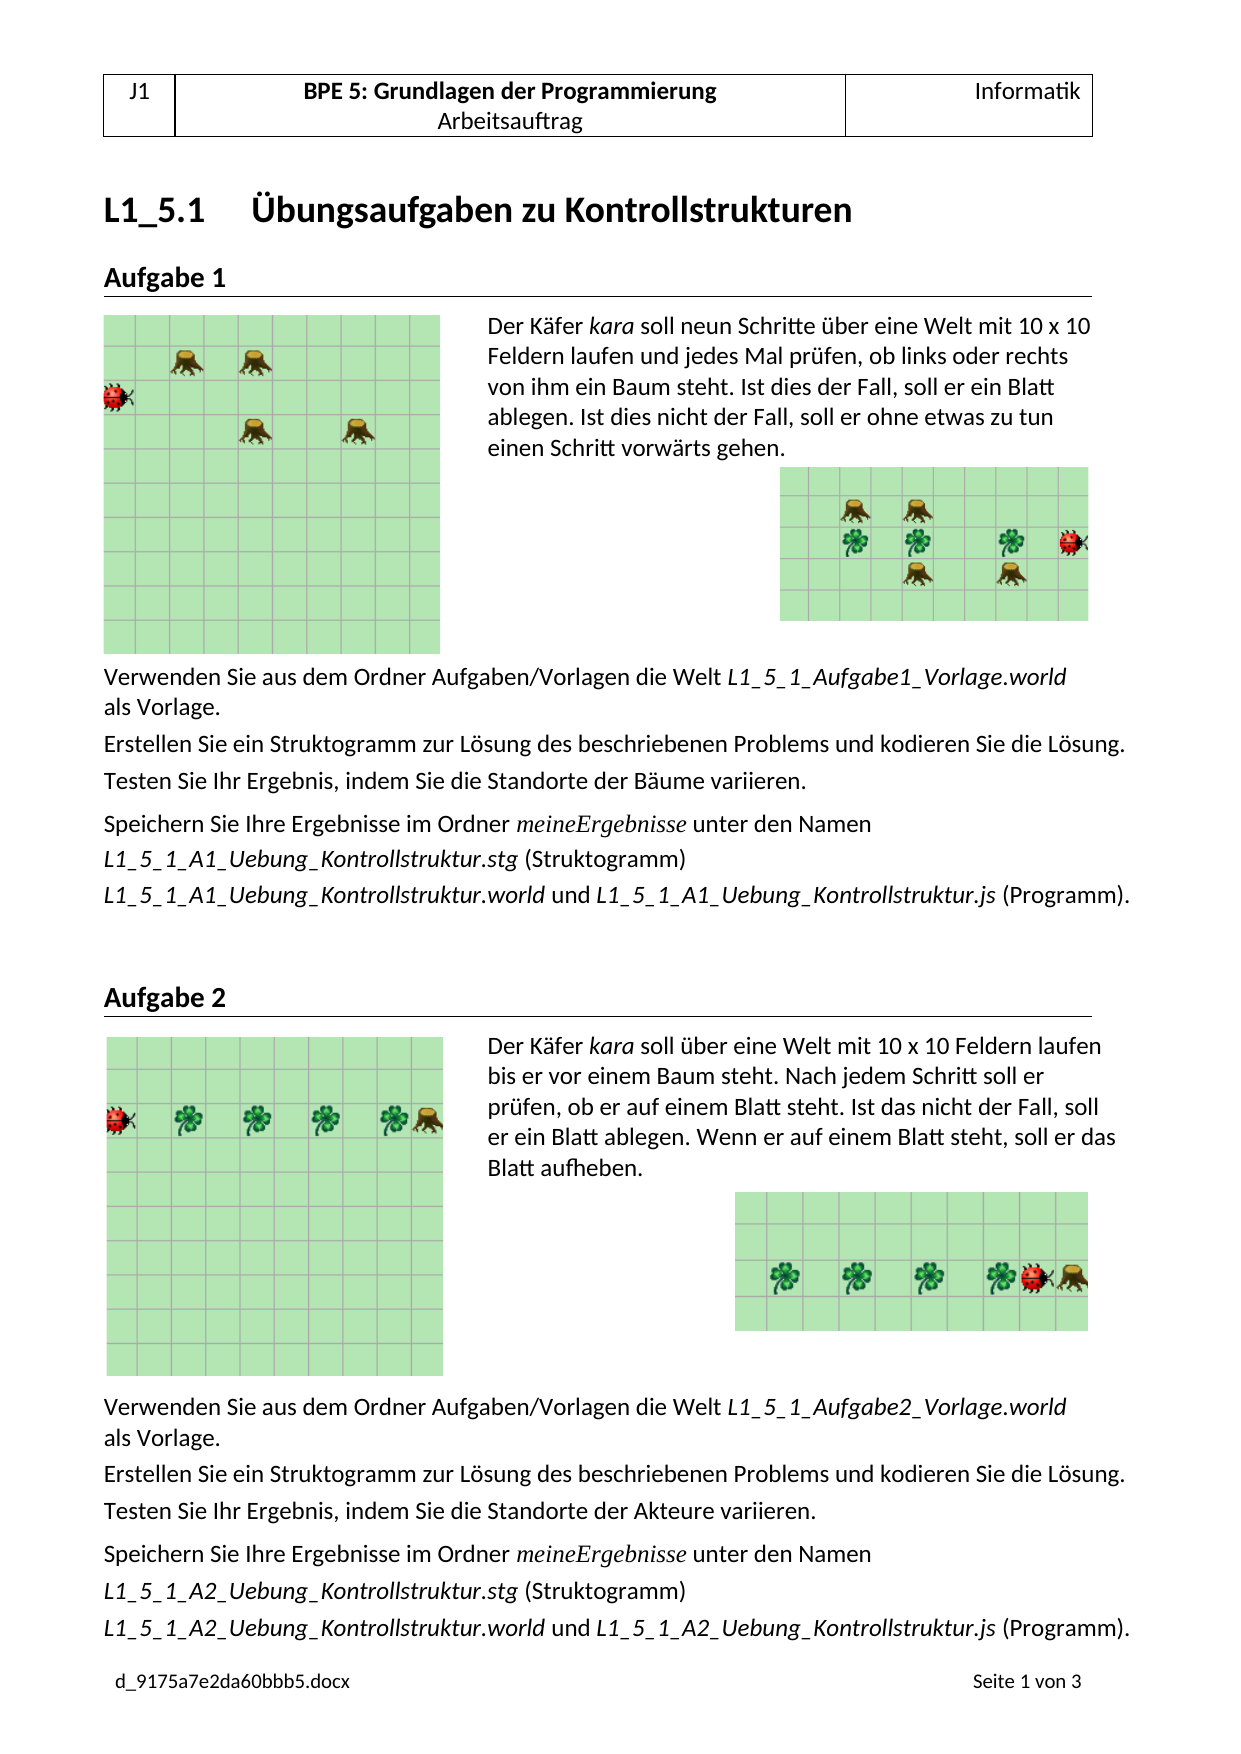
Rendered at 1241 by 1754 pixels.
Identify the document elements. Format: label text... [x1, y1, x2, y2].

picture [103, 315, 440, 653]
text Der Käfer kara soll neun Schritte über eine Welt mit 10 x 10 Feldern laufen und jedes Mal prüfen, ob links oder rechts von ihm ein Baum steht. Ist dies der Fall, soll er ein Blatt ablegen. Ist dies nicht der Fall, soll er ohne etwas zu tun einen Schritt vorwärts gehen. [487, 310, 1092, 462]
text L1_5_1_A2_Uebung_Kontrollstruktur.stg (Struktogramm) [103, 1575, 1104, 1606]
text Aufgabe 2 [103, 979, 1092, 1017]
text Erstellen Sie ein Struktogramm zur Lösung des beschriebenen Problems und kodieren Sie die Lösung. [103, 728, 1137, 759]
picture [779, 467, 1089, 621]
text Speichern Sie Ihre Ergebnisse im Ordner meineErgebnisse unter den Namen [103, 808, 1092, 838]
text L1_5_1_A1_Uebung_Kontrollstruktur.world und L1_5_1_A1_Uebung_Kontrollstruktur.js (Programm). [103, 879, 1137, 910]
picture [735, 1192, 1088, 1330]
text Testen Sie Ihr Ergebnis, indem Sie die Standorte der Akteure variieren. [103, 1495, 1134, 1526]
text Erstellen Sie ein Struktogramm zur Lösung des beschriebenen Problems und kodieren Sie die Lösung. [103, 1458, 1137, 1489]
subtitle L1_5.1 Übungsaufgaben zu Kontrollstrukturen [103, 186, 1092, 232]
text L1_5_1_A1_Uebung_Kontrollstruktur.stg (Struktogramm) [103, 843, 1104, 873]
picture [106, 1037, 444, 1374]
text Verwenden Sie aus dem Ordner Aufgaben/Vorlagen die Welt L1_5_1_Aufgabe1_Vorlage.world als Vorlage. [103, 661, 1092, 722]
text Verwenden Sie aus dem Ordner Aufgaben/Vorlagen die Welt L1_5_1_Aufgabe2_Vorlage.world als Vorlage. [103, 1391, 1092, 1452]
text Der Käfer kara soll über eine Welt mit 10 x 10 Feldern laufen bis er vor einem Baum steht. Nach jedem Schritt soll er prüfen, ob er auf einem Blatt steht. Ist das nicht der Fall, soll er ein Blatt ablegen. Wenn er auf einem Blatt steht, soll er das Blatt aufheben. [487, 1030, 1122, 1183]
text Testen Sie Ihr Ergebnis, indem Sie die Standorte der Bäume variieren. [103, 765, 1134, 796]
text L1_5_1_A2_Uebung_Kontrollstruktur.world und L1_5_1_A2_Uebung_Kontrollstruktur.js (Programm). [103, 1612, 1137, 1642]
text Aufgabe 1 [103, 259, 1092, 297]
text Speichern Sie Ihre Ergebnisse im Ordner meineErgebnisse unter den Namen [103, 1538, 1092, 1569]
